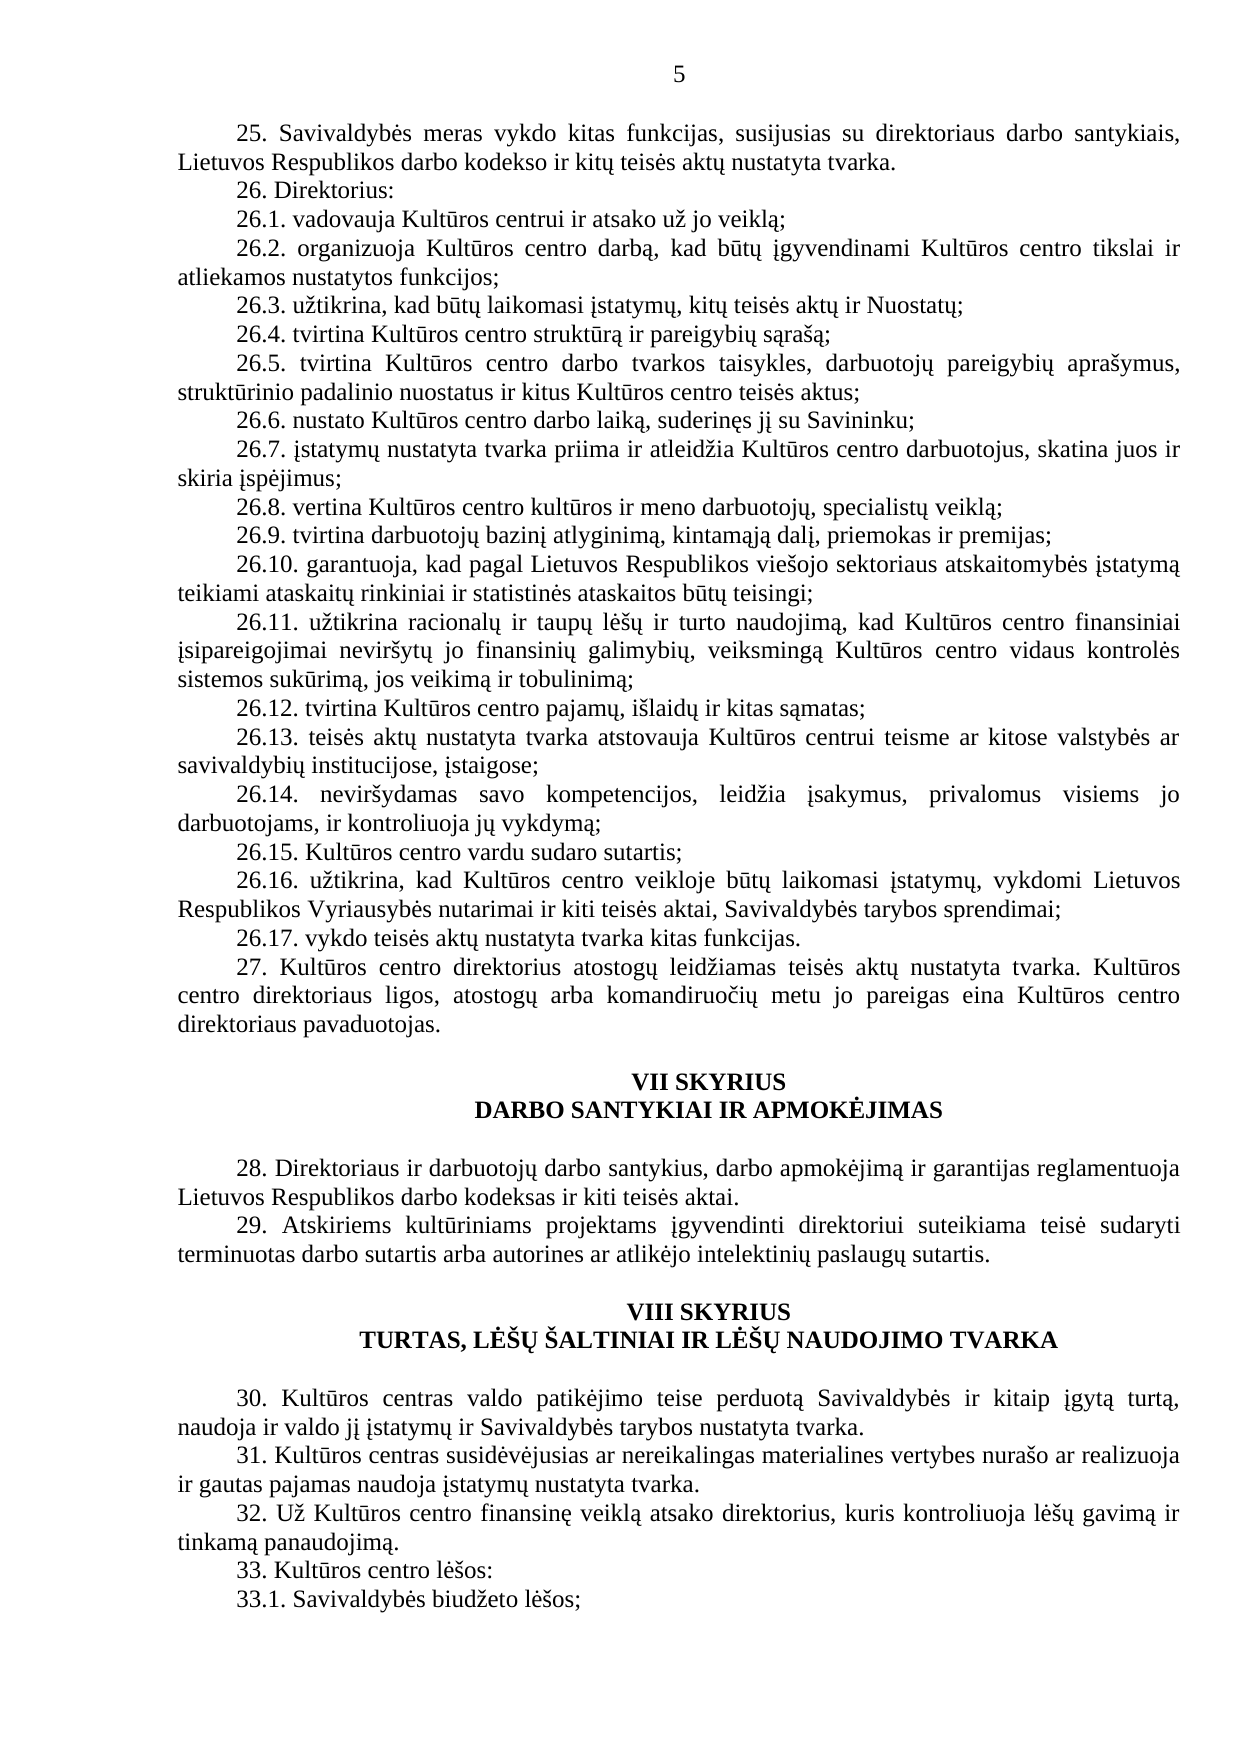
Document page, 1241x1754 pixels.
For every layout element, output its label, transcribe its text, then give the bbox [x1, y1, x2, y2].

text 28. Direktoriaus ir darbuotojų darbo santykius, darbo apmokėjimą ir garantijas reglamentuoja Lietuvos Respublikos darbo kodeksas ir kiti teisės aktai. [177, 1153, 1181, 1211]
text VII SKYRIUS [177, 1067, 1181, 1096]
text 27. Kultūros centro direktorius atostogų leidžiamas teisės aktų nustatyta tvarka. Kultūros centro direktoriaus ligos, atostogų arba komandiruočių metu jo pareigas eina Kultūros centro direktoriaus pavaduotojas. [177, 952, 1181, 1038]
text 25. Savivaldybės meras vykdo kitas funkcijas, susijusias su direktoriaus darbo santykiais, Lietuvos Respublikos darbo kodekso ir kitų teisės aktų nustatyta tvarka. [177, 118, 1181, 176]
text 26.4. tvirtina Kultūros centro struktūrą ir pareigybių sąrašą; [177, 319, 1181, 348]
text 26.1. vadovauja Kultūros centrui ir atsako už jo veiklą; [177, 204, 1181, 233]
text TURTAS, LĖŠŲ ŠALTINIAI IR LĖŠŲ NAUDOJIMO TVARKA [177, 1326, 1181, 1354]
text 26.8. vertina Kultūros centro kultūros ir meno darbuotojų, specialistų veiklą; [177, 492, 1181, 521]
text 33.1. Savivaldybės biudžeto lėšos; [177, 1584, 1181, 1613]
text 26.10. garantuoja, kad pagal Lietuvos Respublikos viešojo sektoriaus atskaitomybės įstatymą teikiami ataskaitų rinkiniai ir statistinės ataskaitos būtų teisingi; [177, 549, 1181, 607]
text 26.5. tvirtina Kultūros centro darbo tvarkos taisykles, darbuotojų pareigybių aprašymus, struktūrinio padalinio nuostatus ir kitus Kultūros centro teisės aktus; [177, 348, 1181, 406]
text 26.17. vykdo teisės aktų nustatyta tvarka kitas funkcijas. [177, 923, 1181, 952]
text 32. Už Kultūros centro finansinę veiklą atsako direktorius, kuris kontroliuoja lėšų gavimą ir tinkamą panaudojimą. [177, 1498, 1181, 1556]
text 26.15. Kultūros centro vardu sudaro sutartis; [177, 837, 1181, 866]
text 31. Kultūros centras susidėvėjusias ar nereikalingas materialines vertybes nurašo ar realizuoja ir gautas pajamas naudoja įstatymų nustatyta tvarka. [177, 1441, 1181, 1498]
text 26.16. užtikrina, kad Kultūros centro veikloje būtų laikomasi įstatymų, vykdomi Lietuvos Respublikos Vyriausybės nutarimai ir kiti teisės aktai, Savivaldybės tarybos sprendimai; [177, 866, 1181, 923]
text 26. Direktorius: [177, 176, 1181, 204]
text 26.12. tvirtina Kultūros centro pajamų, išlaidų ir kitas sąmatas; [177, 693, 1181, 722]
text 33. Kultūros centro lėšos: [177, 1556, 1181, 1584]
text 26.9. tvirtina darbuotojų bazinį atlyginimą, kintamąją dalį, priemokas ir premijas; [177, 521, 1181, 549]
text DARBO SANTYKIAI IR APMOKĖJIMAS [177, 1096, 1181, 1124]
text 26.2. organizuoja Kultūros centro darbą, kad būtų įgyvendinami Kultūros centro tikslai ir atliekamos nustatytos funkcijos; [177, 233, 1181, 291]
text 26.14. neviršydamas savo kompetencijos, leidžia įsakymus, privalomus visiems jo darbuotojams, ir kontroliuoja jų vykdymą; [177, 779, 1181, 837]
text 26.13. teisės aktų nustatyta tvarka atstovauja Kultūros centrui teisme ar kitose valstybės ar savivaldybių institucijose, įstaigose; [177, 722, 1181, 779]
text VIII SKYRIUS [177, 1297, 1181, 1326]
text 26.7. įstatymų nustatyta tvarka priima ir atleidžia Kultūros centro darbuotojus, skatina juos ir skiria įspėjimus; [177, 434, 1181, 492]
text 29. Atskiriems kultūriniams projektams įgyvendinti direktoriui suteikiama teisė sudaryti terminuotas darbo sutartis arba autorines ar atlikėjo intelektinių paslaugų sutartis. [177, 1211, 1181, 1268]
text 26.6. nustato Kultūros centro darbo laiką, suderinęs jį su Savininku; [177, 406, 1181, 434]
text 26.3. užtikrina, kad būtų laikomasi įstatymų, kitų teisės aktų ir Nuostatų; [177, 291, 1181, 319]
text 30. Kultūros centras valdo patikėjimo teise perduotą Savivaldybės ir kitaip įgytą turtą, naudoja ir valdo jį įstatymų ir Savivaldybės tarybos nustatyta tvarka. [177, 1383, 1181, 1441]
text 26.11. užtikrina racionalų ir taupų lėšų ir turto naudojimą, kad Kultūros centro finansiniai įsipareigojimai neviršytų jo finansinių galimybių, veiksmingą Kultūros centro vidaus kontrolės sistemos sukūrimą, jos veikimą ir tobulinimą; [177, 607, 1181, 693]
